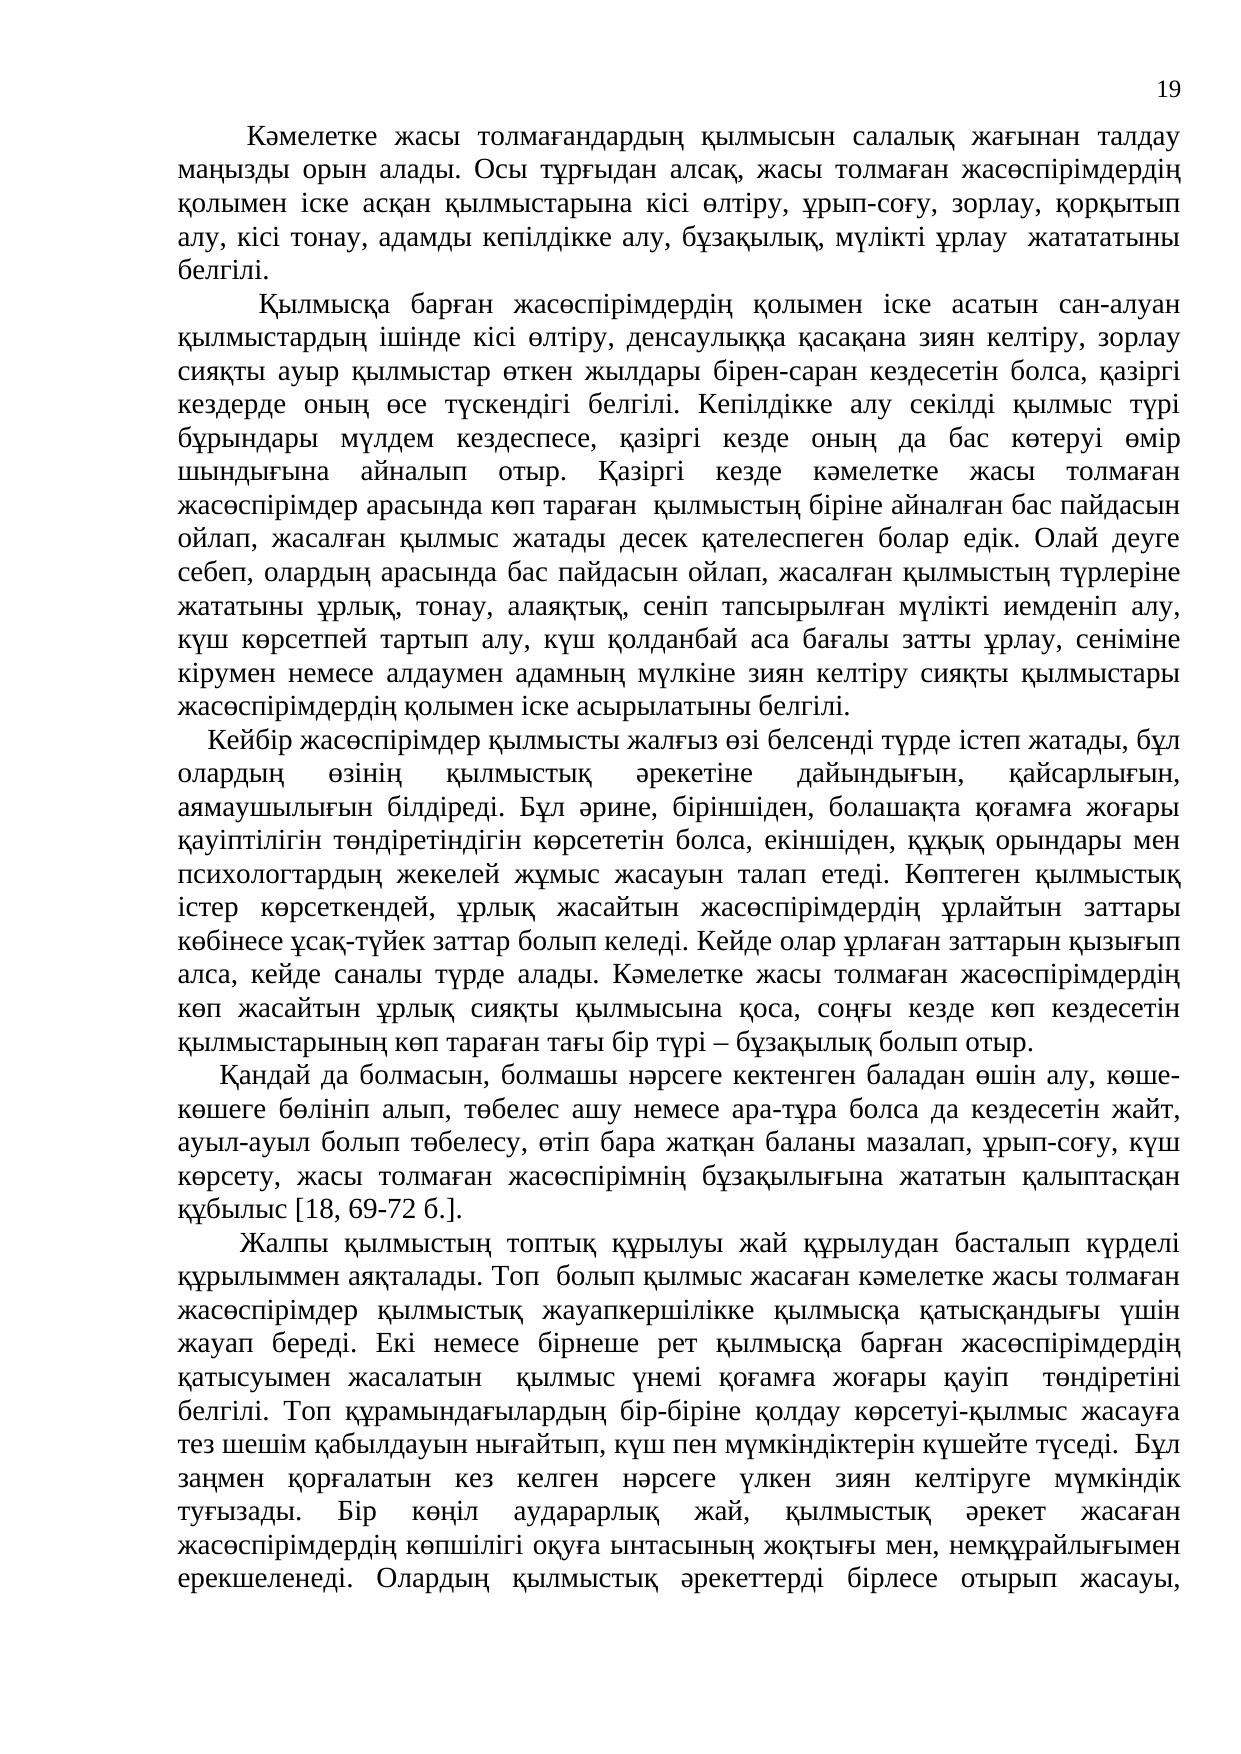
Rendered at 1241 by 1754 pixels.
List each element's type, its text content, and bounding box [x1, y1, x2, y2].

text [177, 1225, 1181, 1594]
text Қандай да болмасын, болмашы нәрсеге кектенген баладан өшін алу, көше-көшеге бөлініп алып, төбелес ашу немесе ара-тұра болса да кездесетін жайт, ауыл-ауыл болып төбелесу, өтіп бара жатқан баланы мазалап, ұрып-соғу, күш көрсету, жасы толмаған жасөспірімнің бұзақылығына жататын қалыптасқан құбылыс [18, 69-72 б.]. [177, 1057, 1181, 1225]
text Кейбір жасөспірімдер қылмысты жалғыз өзі белсенді түрде істеп жатады, бұл олардың өзінің қылмыстық әрекетіне дайындығын, қайсарлығын, аямаушылығын білдіреді. Бұл әрине, біріншіден, болашақта қоғамға жоғары қауіптілігін төндіретіндігін көрсететін болса, екіншіден, құқық орындары мен психологтардың жекелей жұмыс жасауын талап етеді. Көптеген қылмыстық істер көрсеткендей, ұрлық жасайтын жасөспірімдердің ұрлайтын заттары көбінесе ұсақ-түйек заттар болып келеді. Кейде олар ұрлаған заттарын қызығып алса, кейде саналы түрде алады. Кәмелетке жасы толмаған жасөспірімдердің көп жасайтын ұрлық сияқты қылмысына қоса, соңғы кезде көп кездесетін қылмыстарының көп тараған тағы бір түрі – бұзақылық болып отыр. [177, 722, 1181, 1057]
text Кәмелетке жасы толмағандардың қылмысын салалық жағынан талдау маңызды орын алады. Осы тұрғыдан алсақ, жасы толмаған жасөспірімдердің қолымен іске асқан қылмыстарына кісі өлтіру, ұрып-соғу, зорлау, қорқытып алу, кісі тонау, адамды кепілдікке алу, бұзақылық, мүлікті ұрлау жатататыны белгілі. [177, 118, 1181, 286]
text Қылмысқа барған жасөспірімдердің қолымен іске асатын сан-алуан қылмыстардың ішінде кісі өлтіру, денсаулыққа қасақана зиян келтіру, зорлау сияқты ауыр қылмыстар өткен жылдары бірен-саран кездесетін болса, қазіргі кездерде оның өсе түскендігі белгілі. Кепілдікке алу секілді қылмыс түрі бұрындары мүлдем кездеспесе, қазіргі кезде оның да бас көтеруі өмір шындығына айналып отыр. Қазіргі кезде кәмелетке жасы толмаған жасөспірімдер арасында көп тараған қылмыстың біріне айналған бас пайдасын ойлап, жасалған қылмыс жатады десек қателеспеген болар едік. Олай деуге себеп, олардың арасында бас пайдасын ойлап, жасалған қылмыстың түрлеріне жататыны ұрлық, тонау, алаяқтық, сеніп тапсырылған мүлікті иемденіп алу, күш көрсетпей тартып алу, күш қолданбай аса бағалы затты ұрлау, сеніміне кірумен немесе алдаумен адамның мүлкіне зиян келтіру сияқты қылмыстары жасөспірімдердің қолымен іске асырылатыны белгілі. [177, 286, 1181, 722]
